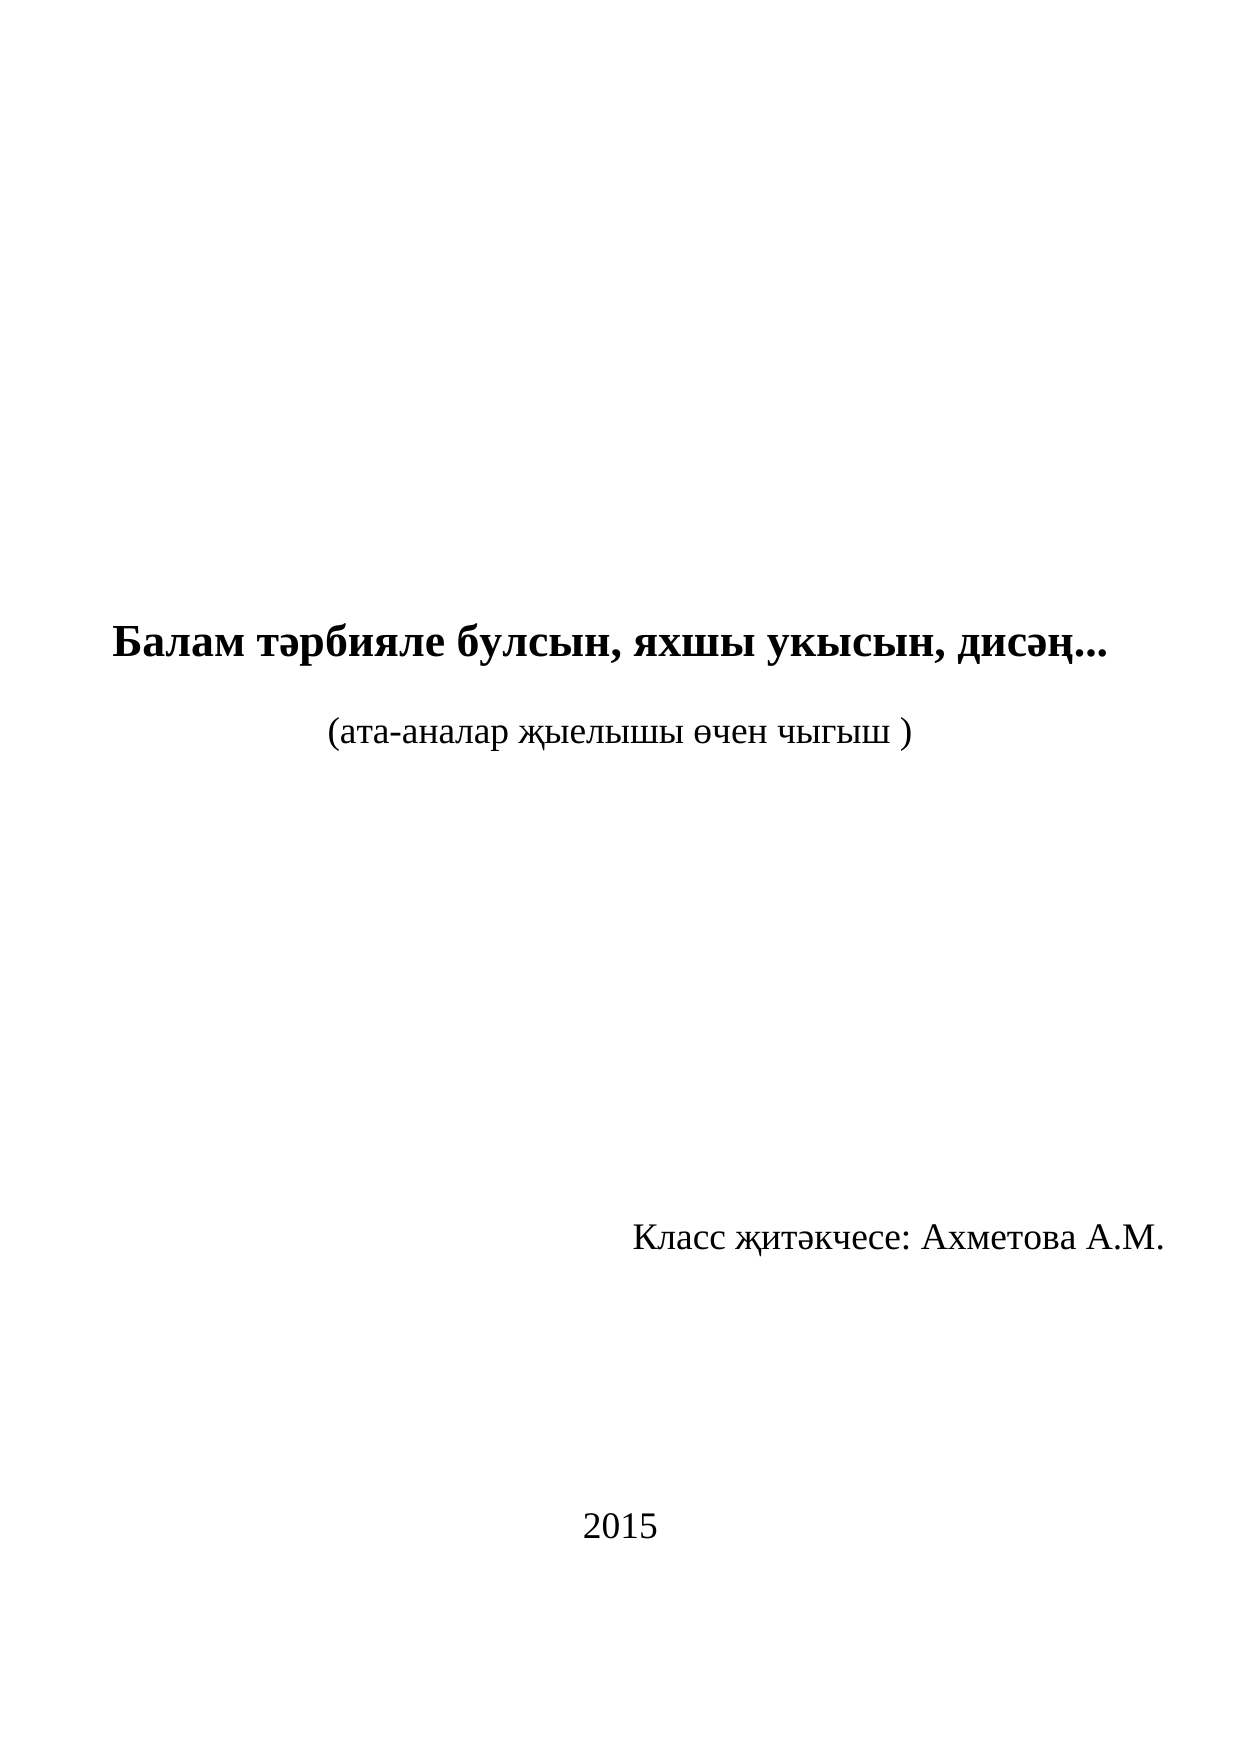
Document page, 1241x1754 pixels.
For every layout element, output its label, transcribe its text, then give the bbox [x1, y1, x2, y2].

text Класс җитәкчесе: Ахметова А.М. [75, 1214, 1165, 1257]
text 2015 [75, 1503, 1165, 1546]
text Балам тәрбияле булсын, яхшы укысын, дисәң... [75, 577, 1165, 679]
text (ата-аналар җыелышы өчен чыгыш ) [75, 708, 1165, 751]
